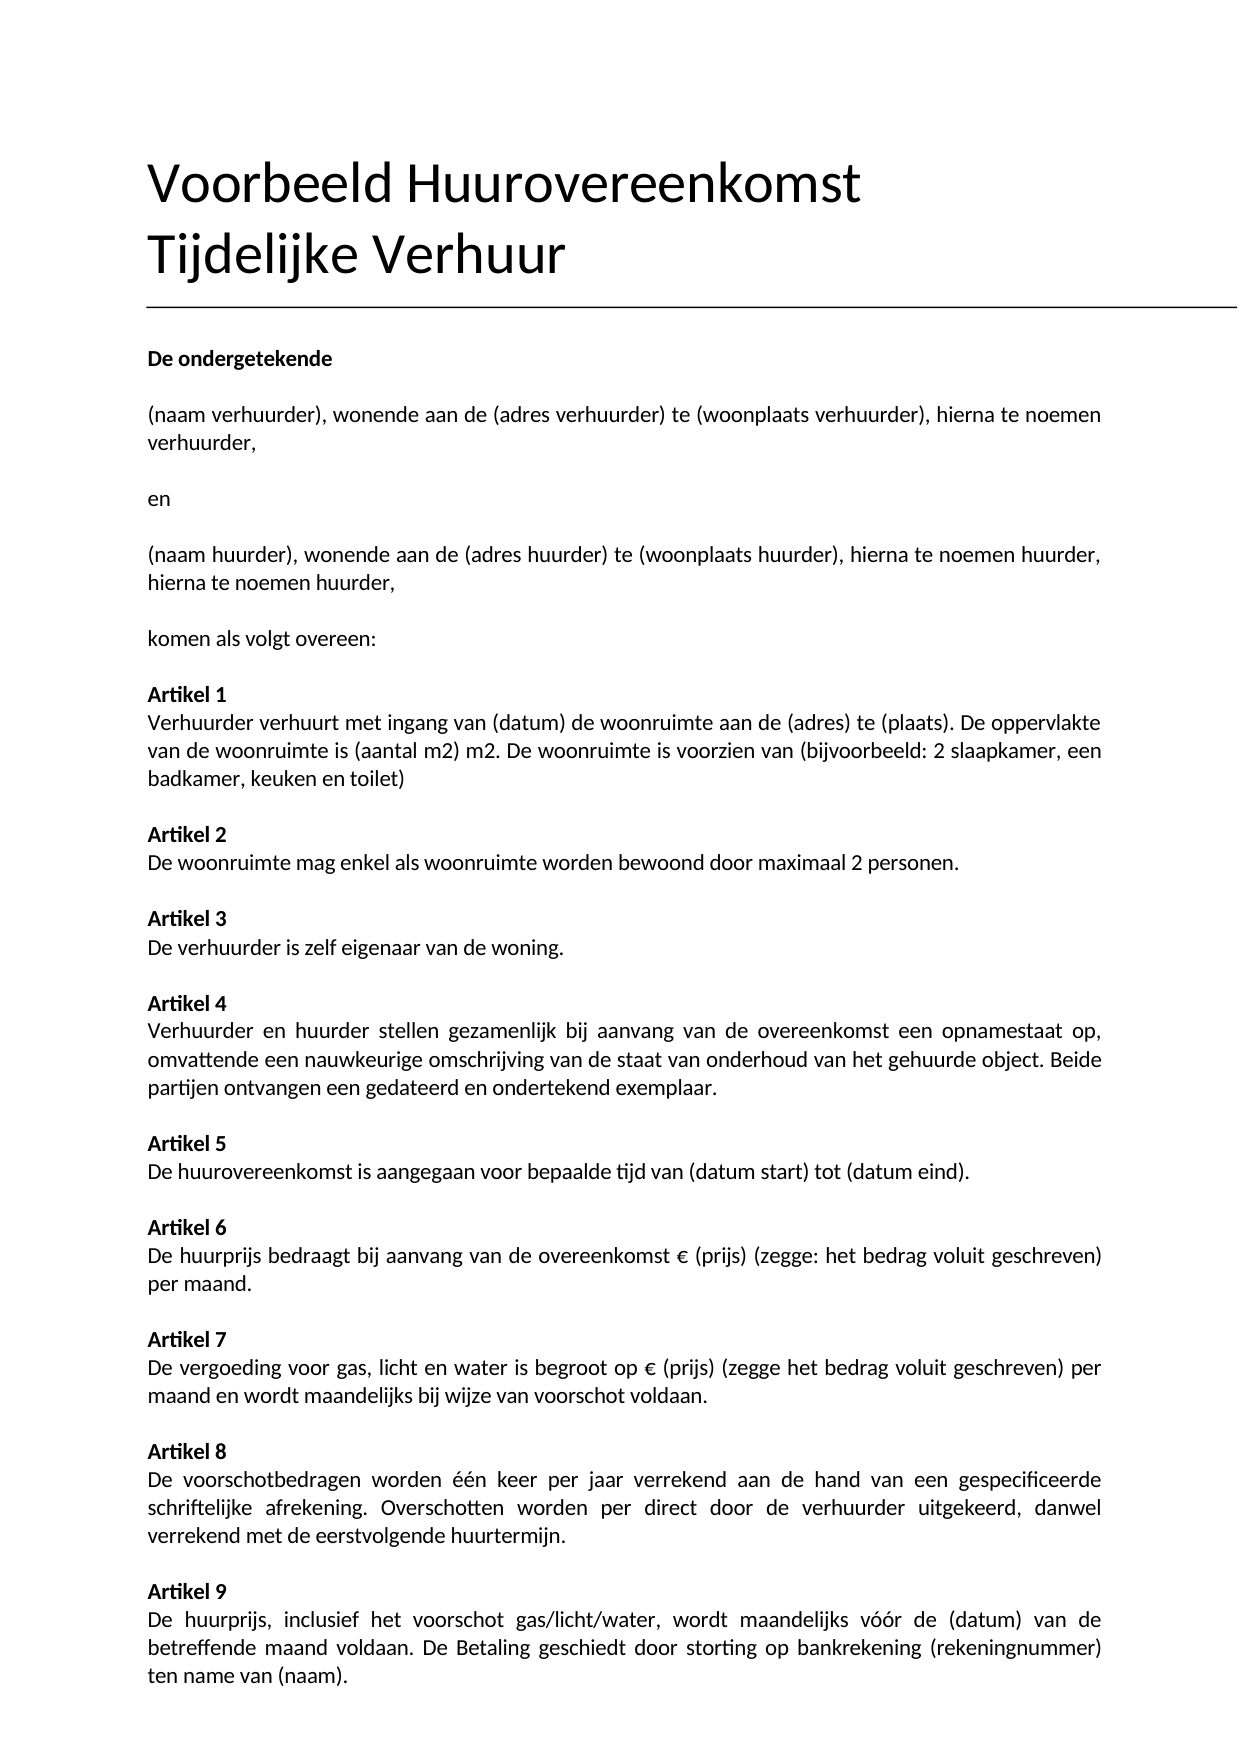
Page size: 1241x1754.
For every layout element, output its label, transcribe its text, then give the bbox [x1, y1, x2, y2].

text De voorschotbedragen worden één keer per jaar verrekend aan de hand van een gespecificeerde schriftelijke afrekening. Overschotten worden per direct door de verhuurder uitgekeerd, danwel verrekend met de eerstvolgende huurtermijn. [147, 1465, 1103, 1549]
text Voorbeeld Huurovereenkomst [147, 146, 1103, 217]
text Verhuurder en huurder stellen gezamenlijk bij aanvang van de overeenkomst een opnamestaat op, omvattende een nauwkeurige omschrijving van de staat van onderhoud van het gehuurde object. Beide partijen ontvangen een gedateerd en ondertekend exemplaar. [147, 1017, 1103, 1101]
text Artikel 5 [147, 1129, 1103, 1157]
text Artikel 3 [147, 904, 1103, 933]
text Artikel 2 [147, 821, 1103, 848]
text en [147, 484, 1103, 512]
text Artikel 6 [147, 1213, 1103, 1241]
text Artikel 4 [147, 989, 1103, 1017]
text Tijdelijke Verhuur [147, 217, 1103, 288]
text komen als volgt overeen: [147, 624, 1103, 652]
text De huurprijs, inclusief het voorschot gas/licht/water, wordt maandelijks vóór de (datum) van de betreffende maand voldaan. De Betaling geschiedt door storting op bankrekening (rekeningnummer) ten name van (naam). [147, 1605, 1103, 1689]
text (naam verhuurder), wonende aan de (adres verhuurder) te (woonplaats verhuurder), hierna te noemen verhuurder, [147, 400, 1103, 456]
text De ondergetekende [147, 344, 1103, 372]
text De woonruimte mag enkel als woonruimte worden bewoond door maximaal 2 personen. [147, 848, 1103, 877]
text Artikel 1 [147, 680, 1103, 708]
text Artikel 8 [147, 1437, 1103, 1465]
text De huurprijs bedraagt bij aanvang van de overeenkomst € (prijs) (zegge: het bedrag voluit geschreven) per maand. [147, 1241, 1103, 1297]
text De huurovereenkomst is aangegaan voor bepaalde tijd van (datum start) tot (datum eind). [147, 1157, 1103, 1185]
text De verhuurder is zelf eigenaar van de woning. [147, 933, 1103, 961]
text Verhuurder verhuurt met ingang van (datum) de woonruimte aan de (adres) te (plaats). De oppervlakte van de woonruimte is (aantal m2) m2. De woonruimte is voorzien van (bijvoorbeeld: 2 slaapkamer, een badkamer, keuken en toilet) [147, 708, 1103, 792]
text (naam huurder), wonende aan de (adres huurder) te (woonplaats huurder), hierna te noemen huurder, hierna te noemen huurder, [147, 540, 1103, 596]
text Artikel 7 [147, 1325, 1103, 1353]
text Artikel 9 [147, 1577, 1103, 1605]
text De vergoeding voor gas, licht en water is begroot op € (prijs) (zegge het bedrag voluit geschreven) per maand en wordt maandelijks bij wijze van voorschot voldaan. [147, 1353, 1103, 1409]
